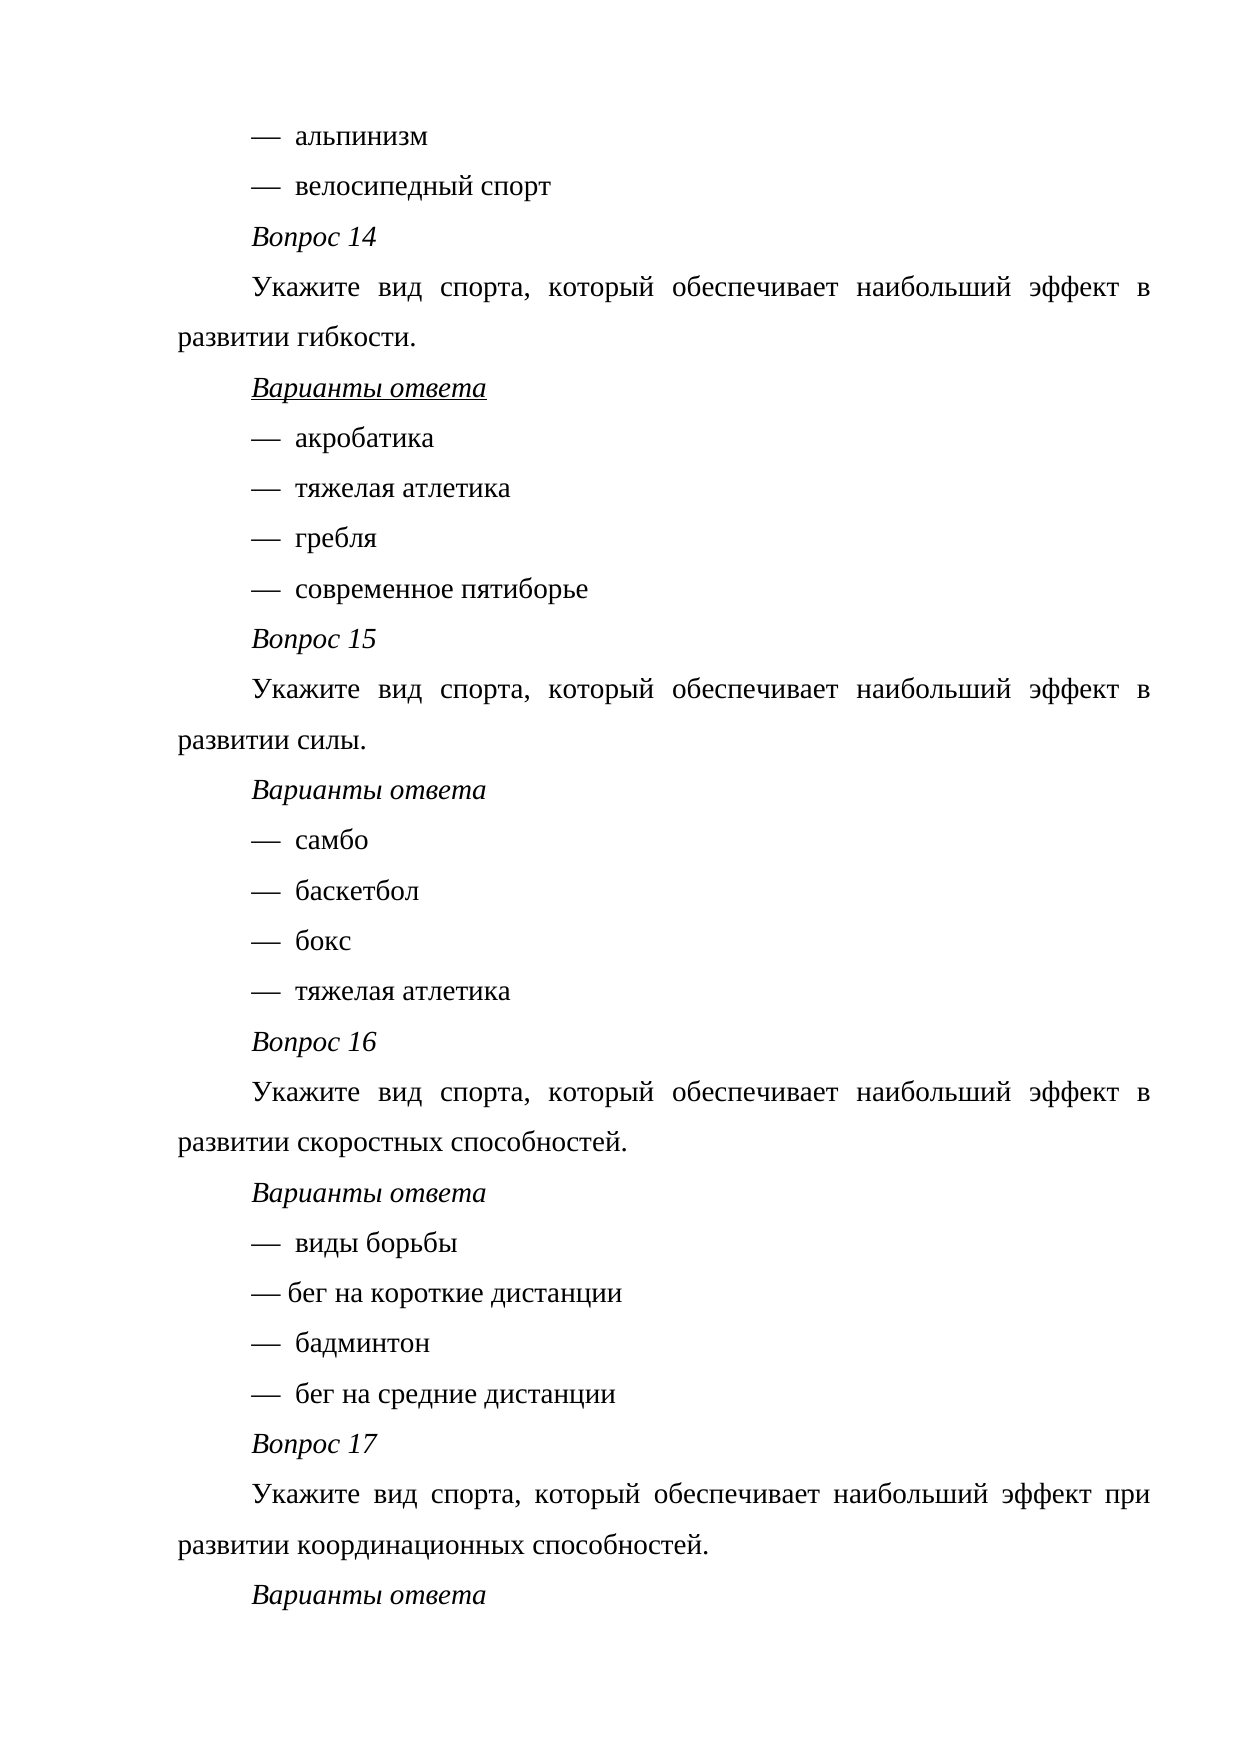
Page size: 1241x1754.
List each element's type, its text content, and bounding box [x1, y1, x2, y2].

text Варианты ответа [177, 1175, 1152, 1208]
text — альпинизм [177, 118, 1152, 152]
text — виды борьбы [177, 1225, 1152, 1258]
text Вопрос 17 [177, 1426, 1152, 1460]
text Вопрос 16 [177, 1024, 1152, 1057]
text — тяжелая атлетика [177, 470, 1152, 504]
text Укажите вид спорта, который обеспечивает наибольший эффект в развитии скоростных способностей. [177, 1074, 1152, 1158]
text Вопрос 14 [177, 219, 1152, 252]
text — бег на средние дистанции [177, 1376, 1152, 1409]
text — бадминтон [177, 1326, 1152, 1359]
text — гребля [177, 521, 1152, 554]
text Вопрос 15 [177, 621, 1152, 655]
text Варианты ответа [177, 772, 1152, 806]
text — тяжелая атлетика [177, 973, 1152, 1007]
text — баскетбол [177, 873, 1152, 906]
text Укажите вид спорта, который обеспечивает наибольший эффект в развитии силы. [177, 672, 1152, 755]
text Укажите вид спорта, который обеспечивает наибольший эффект при развитии координационных способностей. [177, 1477, 1152, 1560]
text Варианты ответа [177, 370, 1152, 403]
text — бег на короткие дистанции [177, 1275, 1152, 1309]
text — современное пятиборье [177, 571, 1152, 604]
text — самбо [177, 822, 1152, 856]
text Варианты ответа [177, 1577, 1152, 1611]
text Укажите вид спорта, который обеспечивает наибольший эффект в развитии гибкости. [177, 269, 1152, 353]
text — велосипедный спорт [177, 168, 1152, 202]
text — бокс [177, 923, 1152, 957]
text — акробатика [177, 420, 1152, 453]
